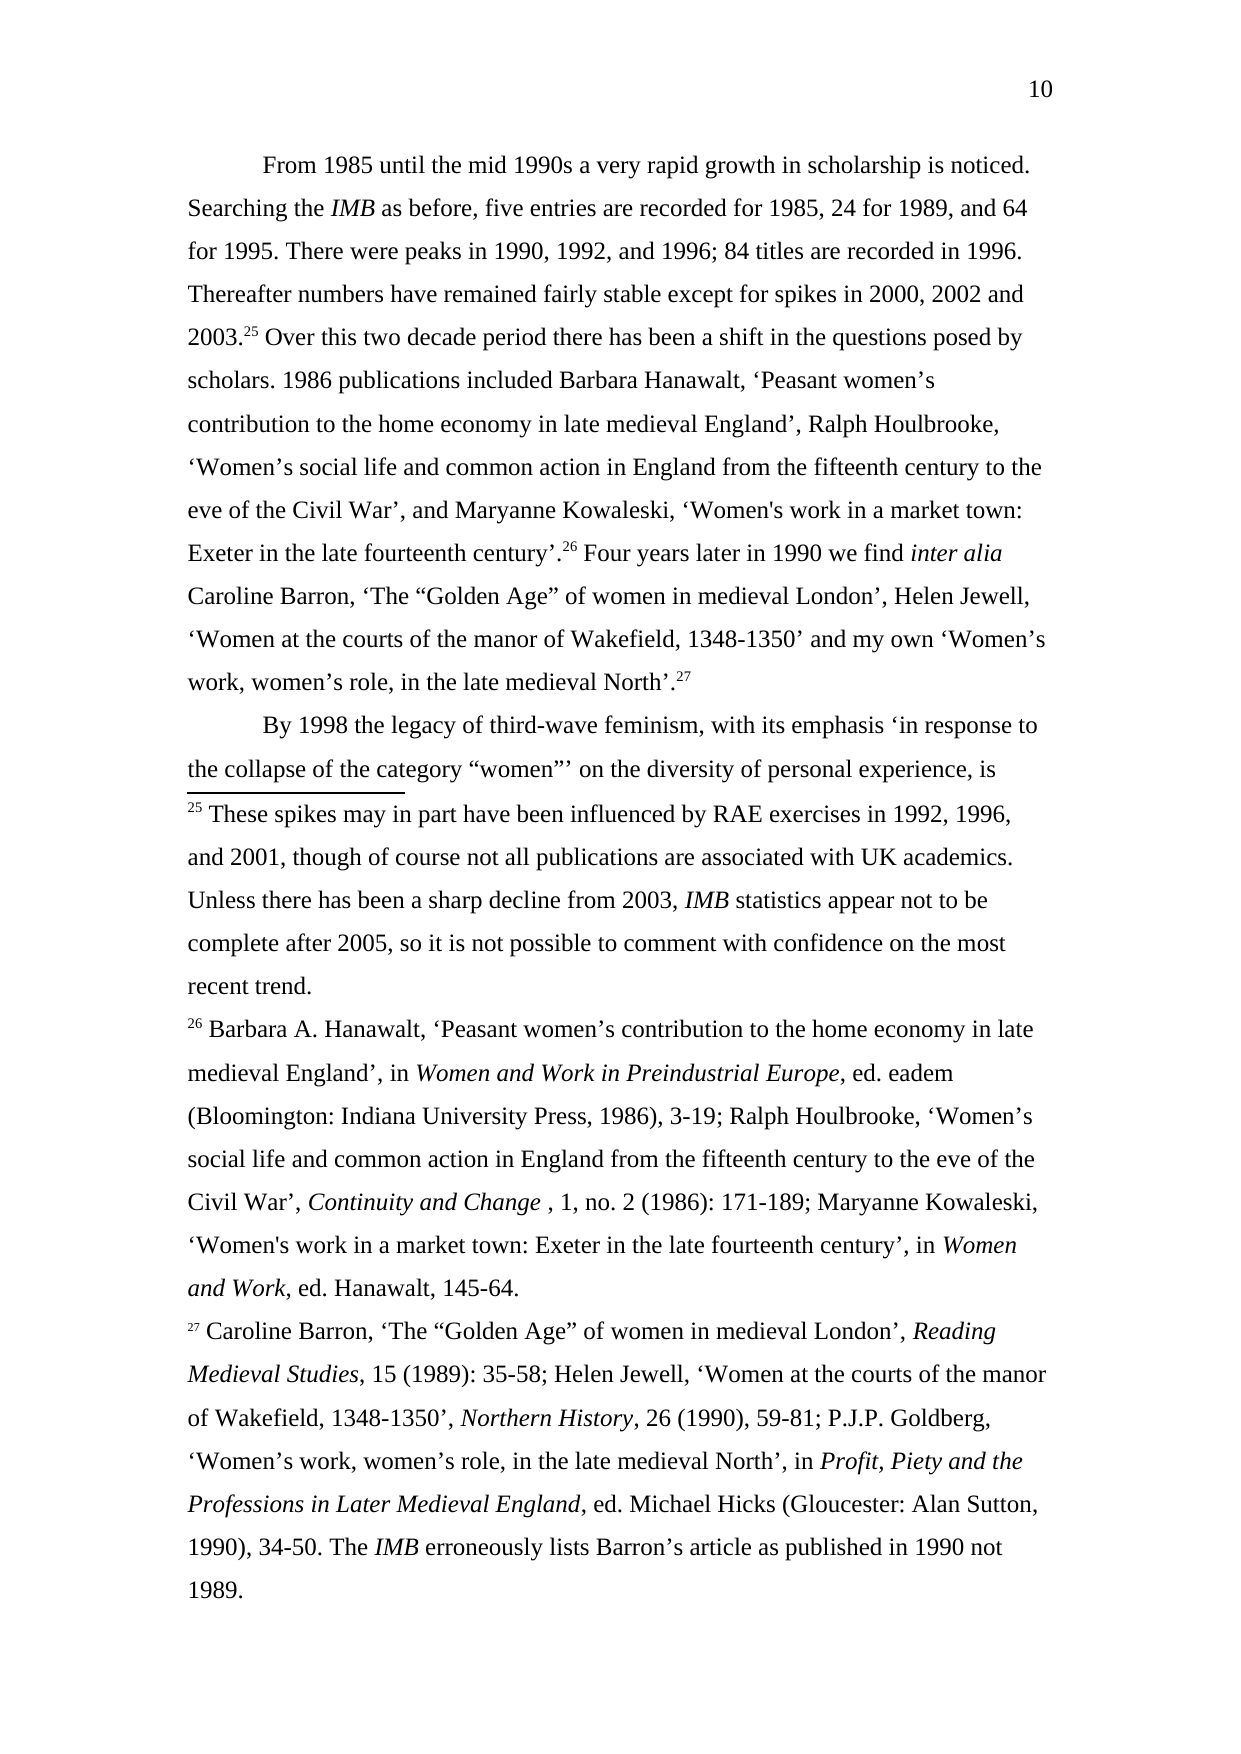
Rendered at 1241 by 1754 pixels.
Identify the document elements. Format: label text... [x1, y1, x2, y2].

text From 1985 until the mid 1990s a very rapid growth in scholarship is noticed. Searching the IMB as before, five entries are recorded for 1985, 24 for 1989, and 64 for 1995. There were peaks in 1990, 1992, and 1996; 84 titles are recorded in 1996. Thereafter numbers have remained fairly stable except for spikes in 2000, 2002 and 2003. Over this two decade period there has been a shift in the questions posed by scholars. 1986 publications included Barbara Hanawalt, ‘Peasant women’s contribution to the home economy in late medieval England’, Ralph Houlbrooke, ‘Women’s social life and common action in England from the fifteenth century to the eve of the Civil War’, and Maryanne Kowaleski, ‘Women's work in a market town: Exeter in the late fourteenth century’. Four years later in 1990 we find inter alia Caroline Barron, ‘The “Golden Age” of women in medieval London’, Helen Jewell, ‘Women at the courts of the manor of Wakefield, 1348-1350’ and my own ‘Women’s work, women’s role, in the late medieval North’. [187, 150, 1053, 696]
text By 1998 the legacy of third-wave feminism, with its emphasis ‘in response to the collapse of the category “women”’ on the diversity of personal experience, is manifest. Concerns with gender and sexuality have displaced discussion of ‘women’ as an unproblematised and implicitly homogenous collective. We now find such items as Karen Jones and Michael Zell, ‘Bad conversation? Gender and social control in a Kentish borough, c. 1450 - c. 1570’, and Jaqueline Murray, ‘Gendered souls in sexed bodies: the male construction of female sexuality in some medieval confessors’ manuals.’ This trend – and evidence of first the linguistic and most recently the spatial turn – continues in 2007, for example Holly A. Crocker, ‘Performative passivity and fantasies of masculinity in the Merchant’s Tale’, Amanda Richardson, ‘Gender and space in English royal palaces c. 1160 - c. 1547: a study in access analysis and imagery’, and Linda Marie Zaerr, ‘Medieval and modern deletions of repellent passages’. [187, 711, 1053, 782]
